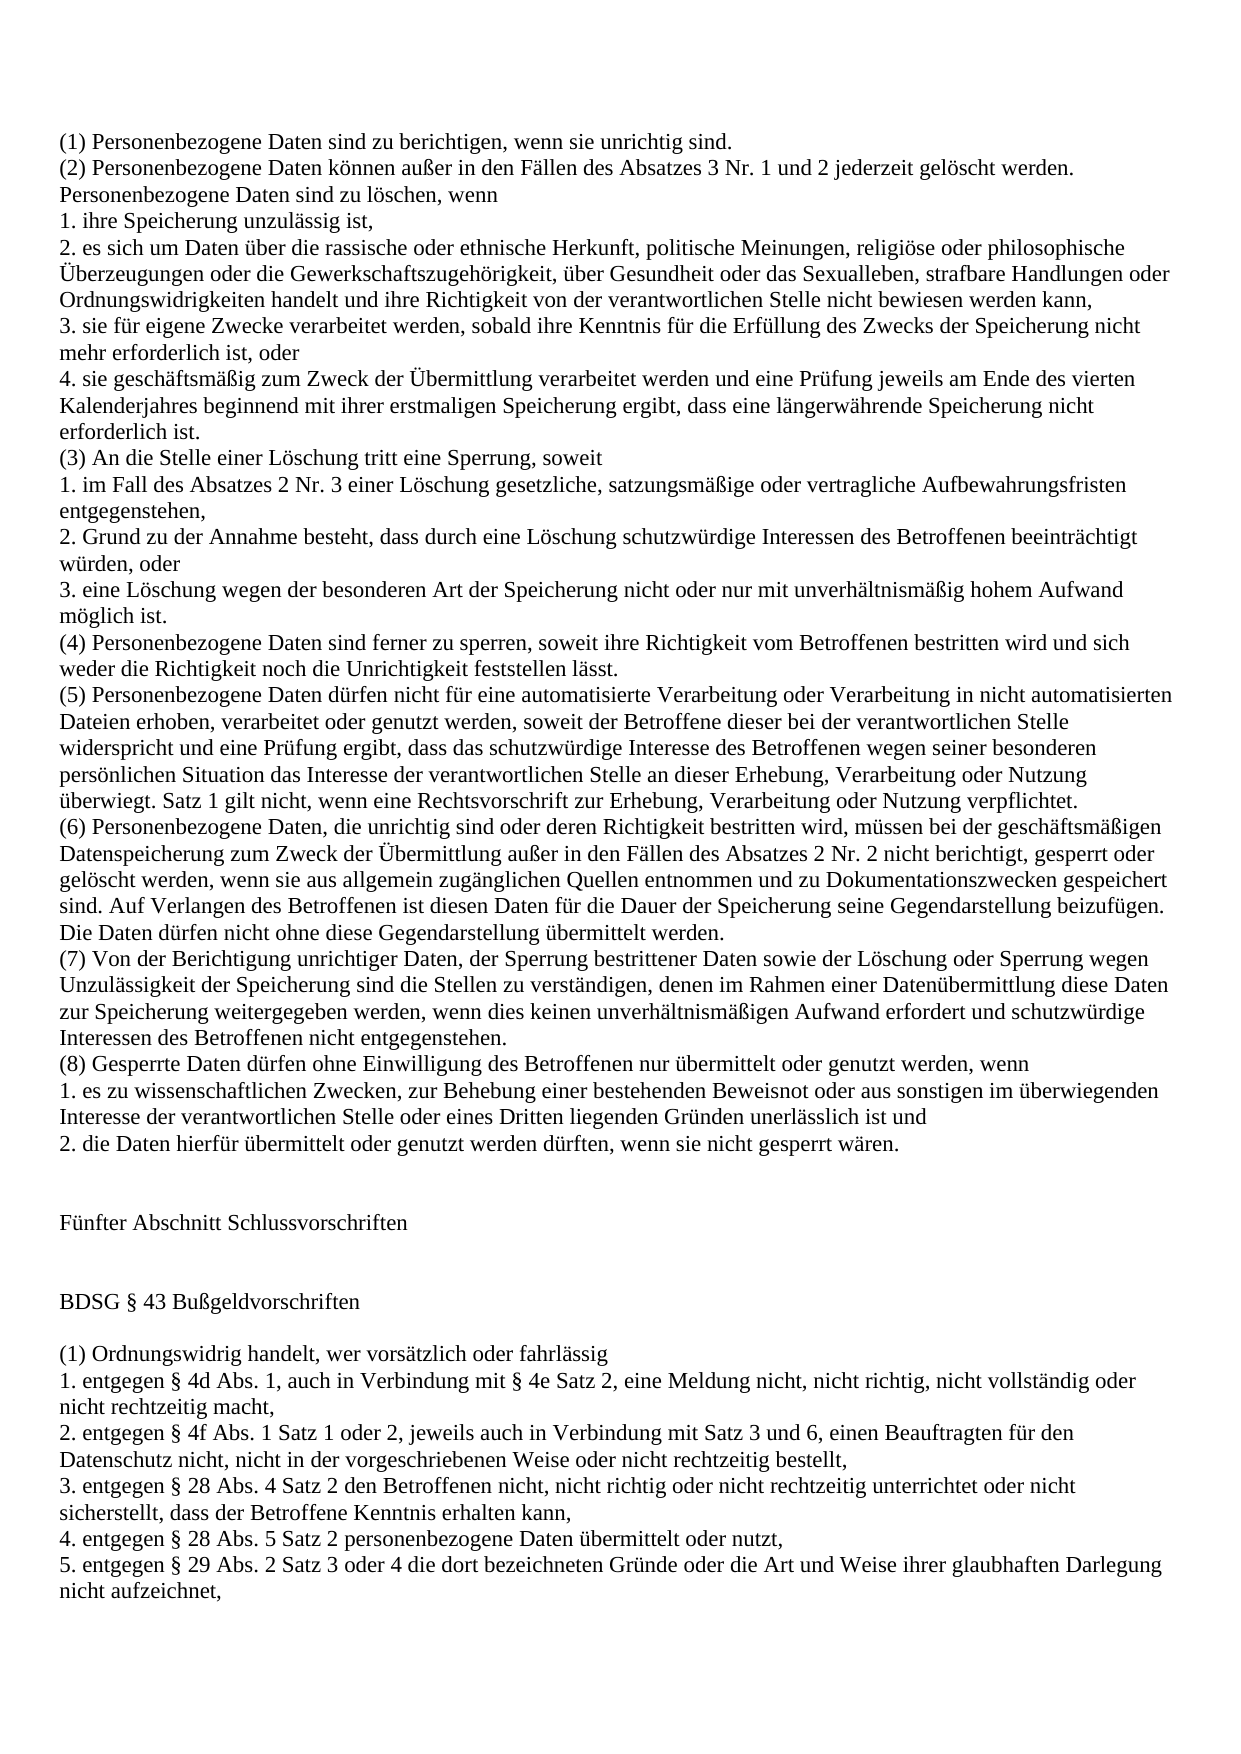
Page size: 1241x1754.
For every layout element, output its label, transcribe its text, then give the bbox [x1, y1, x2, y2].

text 5. entgegen § 29 Abs. 2 Satz 3 oder 4 die dort bezeichneten Gründe oder die Art und Weise ihrer glaubhaften Darlegung nicht aufzeichnet, [59, 1551, 1181, 1604]
text 2. entgegen § 4f Abs. 1 Satz 1 oder 2, jeweils auch in Verbindung mit Satz 3 und 6, einen Beauftragten für den Datenschutz nicht, nicht in der vorgeschriebenen Weise oder nicht rechtzeitig bestellt, [59, 1419, 1181, 1472]
text 4. entgegen § 28 Abs. 5 Satz 2 personenbezogene Daten übermittelt oder nutzt, [59, 1525, 1181, 1551]
text 2. Grund zu der Annahme besteht, dass durch eine Löschung schutzwürdige Interessen des Betroffenen beeinträchtigt würden, oder [59, 523, 1181, 576]
text 2. es sich um Daten über die rassische oder ethnische Herkunft, politische Meinungen, religiöse oder philosophische Überzeugungen oder die Gewerkschaftszugehörigkeit, über Gesundheit oder das Sexualleben, strafbare Handlungen oder Ordnungswidrigkeiten handelt und ihre Richtigkeit von der verantwortlichen Stelle nicht bewiesen werden kann, [59, 233, 1181, 313]
text 1. entgegen § 4d Abs. 1, auch in Verbindung mit § 4e Satz 2, eine Meldung nicht, nicht richtig, nicht vollständig oder nicht rechtzeitig macht, [59, 1367, 1181, 1419]
text 2. die Daten hierfür übermittelt oder genutzt werden dürften, wenn sie nicht gesperrt wären. [59, 1129, 1181, 1156]
text 1. ihre Speicherung unzulässig ist, [59, 207, 1181, 233]
text (4) Personenbezogene Daten sind ferner zu sperren, soweit ihre Richtigkeit vom Betroffenen bestritten wird und sich weder die Richtigkeit noch die Unrichtigkeit feststellen lässt. [59, 629, 1181, 682]
text (3) An die Stelle einer Löschung tritt eine Sperrung, soweit [59, 444, 1181, 471]
text (6) Personenbezogene Daten, die unrichtig sind oder deren Richtigkeit bestritten wird, müssen bei der geschäftsmäßigen Datenspeicherung zum Zweck der Übermittlung außer in den Fällen des Absatzes 2 Nr. 2 nicht berichtigt, gesperrt oder gelöscht werden, wenn sie aus allgemein zugänglichen Quellen entnommen und zu Dokumentationszwecken gespeichert sind. Auf Verlangen des Betroffenen ist diesen Daten für die Dauer der Speicherung seine Gegendarstellung beizufügen. Die Daten dürfen nicht ohne diese Gegendarstellung übermittelt werden. [59, 813, 1181, 945]
text 1. es zu wissenschaftlichen Zwecken, zur Behebung einer bestehenden Beweisnot oder aus sonstigen im überwiegenden Interesse der verantwortlichen Stelle oder eines Dritten liegenden Gründen unerlässlich ist und [59, 1077, 1181, 1129]
text 3. sie für eigene Zwecke verarbeitet werden, sobald ihre Kenntnis für die Erfüllung des Zwecks der Speicherung nicht mehr erforderlich ist, oder [59, 313, 1181, 365]
text (1) Ordnungswidrig handelt, wer vorsätzlich oder fahrlässig [59, 1340, 1181, 1367]
text 3. eine Löschung wegen der besonderen Art der Speicherung nicht oder nur mit unverhältnismäßig hohem Aufwand möglich ist. [59, 576, 1181, 629]
text (2) Personenbezogene Daten können außer in den Fällen des Absatzes 3 Nr. 1 und 2 jederzeit gelöscht werden. Personenbezogene Daten sind zu löschen, wenn [59, 154, 1181, 207]
text Fünfter Abschnitt Schlussvorschriften [59, 1209, 1181, 1235]
text BDSG § 43 Bußgeldvorschriften [59, 1288, 1181, 1314]
text 4. sie geschäftsmäßig zum Zweck der Übermittlung verarbeitet werden und eine Prüfung jeweils am Ende des vierten Kalenderjahres beginnend mit ihrer erstmaligen Speicherung ergibt, dass eine längerwährende Speicherung nicht erforderlich ist. [59, 365, 1181, 444]
text (5) Personenbezogene Daten dürfen nicht für eine automatisierte Verarbeitung oder Verarbeitung in nicht automatisierten Dateien erhoben, verarbeitet oder genutzt werden, soweit der Betroffene dieser bei der verantwortlichen Stelle widerspricht und eine Prüfung ergibt, dass das schutzwürdige Interesse des Betroffenen wegen seiner besonderen persönlichen Situation das Interesse der verantwortlichen Stelle an dieser Erhebung, Verarbeitung oder Nutzung überwiegt. Satz 1 gilt nicht, wenn eine Rechtsvorschrift zur Erhebung, Verarbeitung oder Nutzung verpflichtet. [59, 682, 1181, 813]
text (7) Von der Berichtigung unrichtiger Daten, der Sperrung bestrittener Daten sowie der Löschung oder Sperrung wegen Unzulässigkeit der Speicherung sind die Stellen zu verständigen, denen im Rahmen einer Datenübermittlung diese Daten zur Speicherung weitergegeben werden, wenn dies keinen unverhältnismäßigen Aufwand erfordert und schutzwürdige Interessen des Betroffenen nicht entgegenstehen. [59, 945, 1181, 1051]
text (8) Gesperrte Daten dürfen ohne Einwilligung des Betroffenen nur übermittelt oder genutzt werden, wenn [59, 1051, 1181, 1077]
text 3. entgegen § 28 Abs. 4 Satz 2 den Betroffenen nicht, nicht richtig oder nicht rechtzeitig unterrichtet oder nicht sicherstellt, dass der Betroffene Kenntnis erhalten kann, [59, 1472, 1181, 1525]
text (1) Personenbezogene Daten sind zu berichtigen, wenn sie unrichtig sind. [59, 128, 1181, 154]
text 1. im Fall des Absatzes 2 Nr. 3 einer Löschung gesetzliche, satzungsmäßige oder vertragliche Aufbewahrungsfristen entgegenstehen, [59, 471, 1181, 523]
